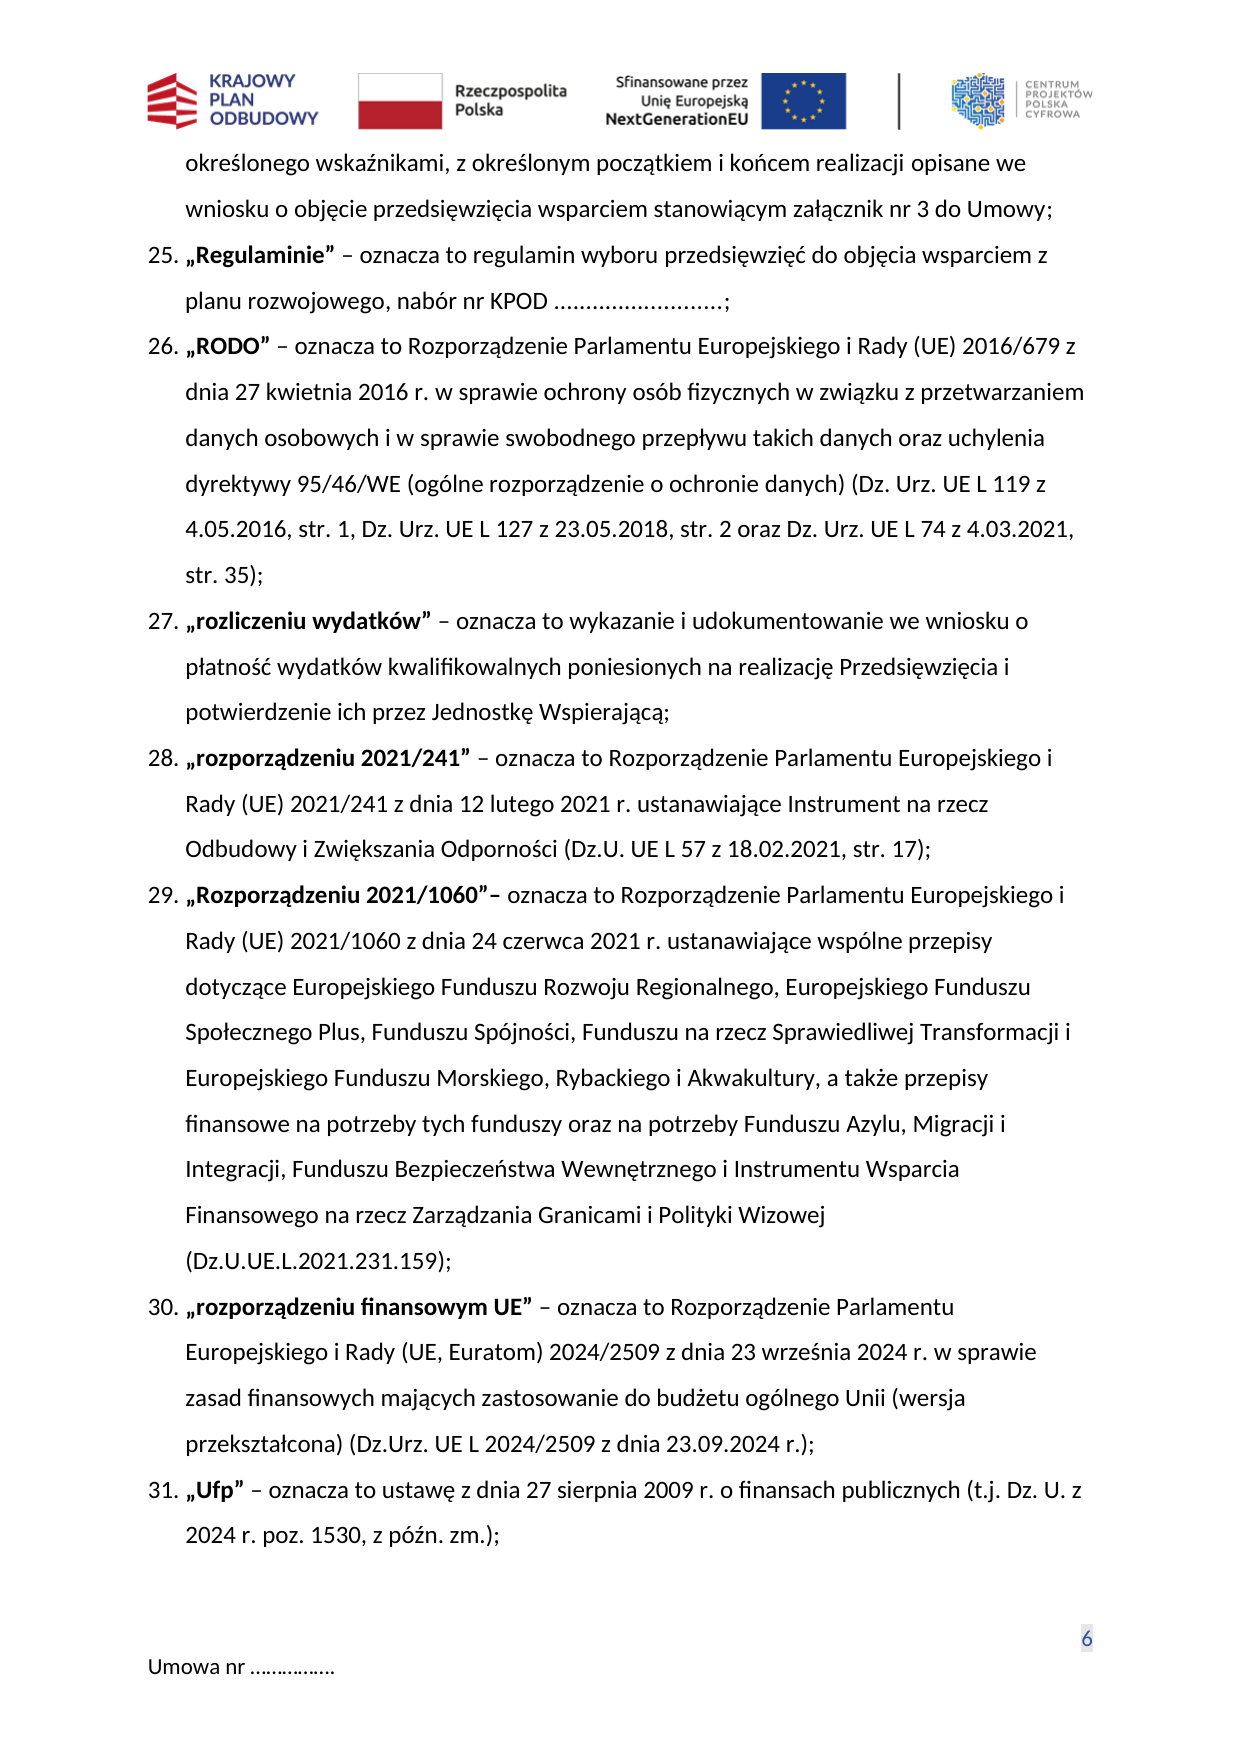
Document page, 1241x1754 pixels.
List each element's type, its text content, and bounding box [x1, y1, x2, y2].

list „Rozporządzeniu 2021/1060”– oznacza to Rozporządzenie Parlamentu Europejskiego i Rady (UE) 2021/1060 z dnia 24 czerwca 2021 r. ustanawiające wspólne przepisy dotyczące Europejskiego Funduszu Rozwoju Regionalnego, Europejskiego Funduszu Społecznego Plus, Funduszu Spójności, Funduszu na rzecz Sprawiedliwej Transformacji i Europejskiego Funduszu Morskiego, Rybackiego i Akwakultury, a także przepisy finansowe na potrzeby tych funduszy oraz na potrzeby Funduszu Azylu, Migracji i Integracji, Funduszu Bezpieczeństwa Wewnętrznego i Instrumentu Wsparcia Finansowego na rzecz Zarządzania Granicami i Polityki Wizowej (Dz.U.UE.L.2021.231.159); [148, 879, 1093, 1276]
list „rozporządzeniu finansowym UE” – oznacza to Rozporządzenie Parlamentu Europejskiego i Rady (UE, Euratom) 2024/2509 z dnia 23 września 2024 r. w sprawie zasad finansowych mających zastosowanie do budżetu ogólnego Unii (wersja przekształcona) (Dz.Urz. UE L 2024/2509 z dnia 23.09.2024 r.); [148, 1291, 1093, 1458]
list „Regulaminie” – oznacza to regulamin wyboru przedsięwzięć do objęcia wsparciem z planu rozwojowego, nabór nr KPOD ; [148, 239, 1093, 315]
list „RODO” – oznacza to Rozporządzenie Parlamentu Europejskiego i Rady (UE) 2016/679 z dnia 27 kwietnia 2016 r. w sprawie ochrony osób fizycznych w związku z przetwarzaniem danych osobowych i w sprawie swobodnego przepływu takich danych oraz uchylenia dyrektywy 95/46/WE (ogólne rozporządzenie o ochronie danych) (Dz. Urz. UE L 119 z 4.05.2016, str. 1, Dz. Urz. UE L 127 z 23.05.2018, str. 2 oraz Dz. Urz. UE L 74 z 4.03.2021, str. 35); [148, 331, 1093, 590]
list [148, 148, 1093, 224]
picture [147, 73, 1093, 130]
list „rozporządzeniu 2021/241” – oznacza to Rozporządzenie Parlamentu Europejskiego i Rady (UE) 2021/241 z dnia 12 lutego 2021 r. ustanawiające Instrument na rzecz Odbudowy i Zwiększania Odporności (Dz.U. UE L 57 z 18.02.2021, str. 17); [148, 742, 1093, 864]
list „Ufp” – oznacza to ustawę z dnia 27 sierpnia 2009 r. o finansach publicznych (t.j. Dz. U. z 2024 r. poz. 1530, z późn. zm.); [148, 1474, 1093, 1550]
list „rozliczeniu wydatków” – oznacza to wykazanie i udokumentowanie we wniosku o płatność wydatków kwalifikowalnych poniesionych na realizację Przedsięwzięcia i potwierdzenie ich przez Jednostkę Wspierającą; [148, 605, 1093, 727]
